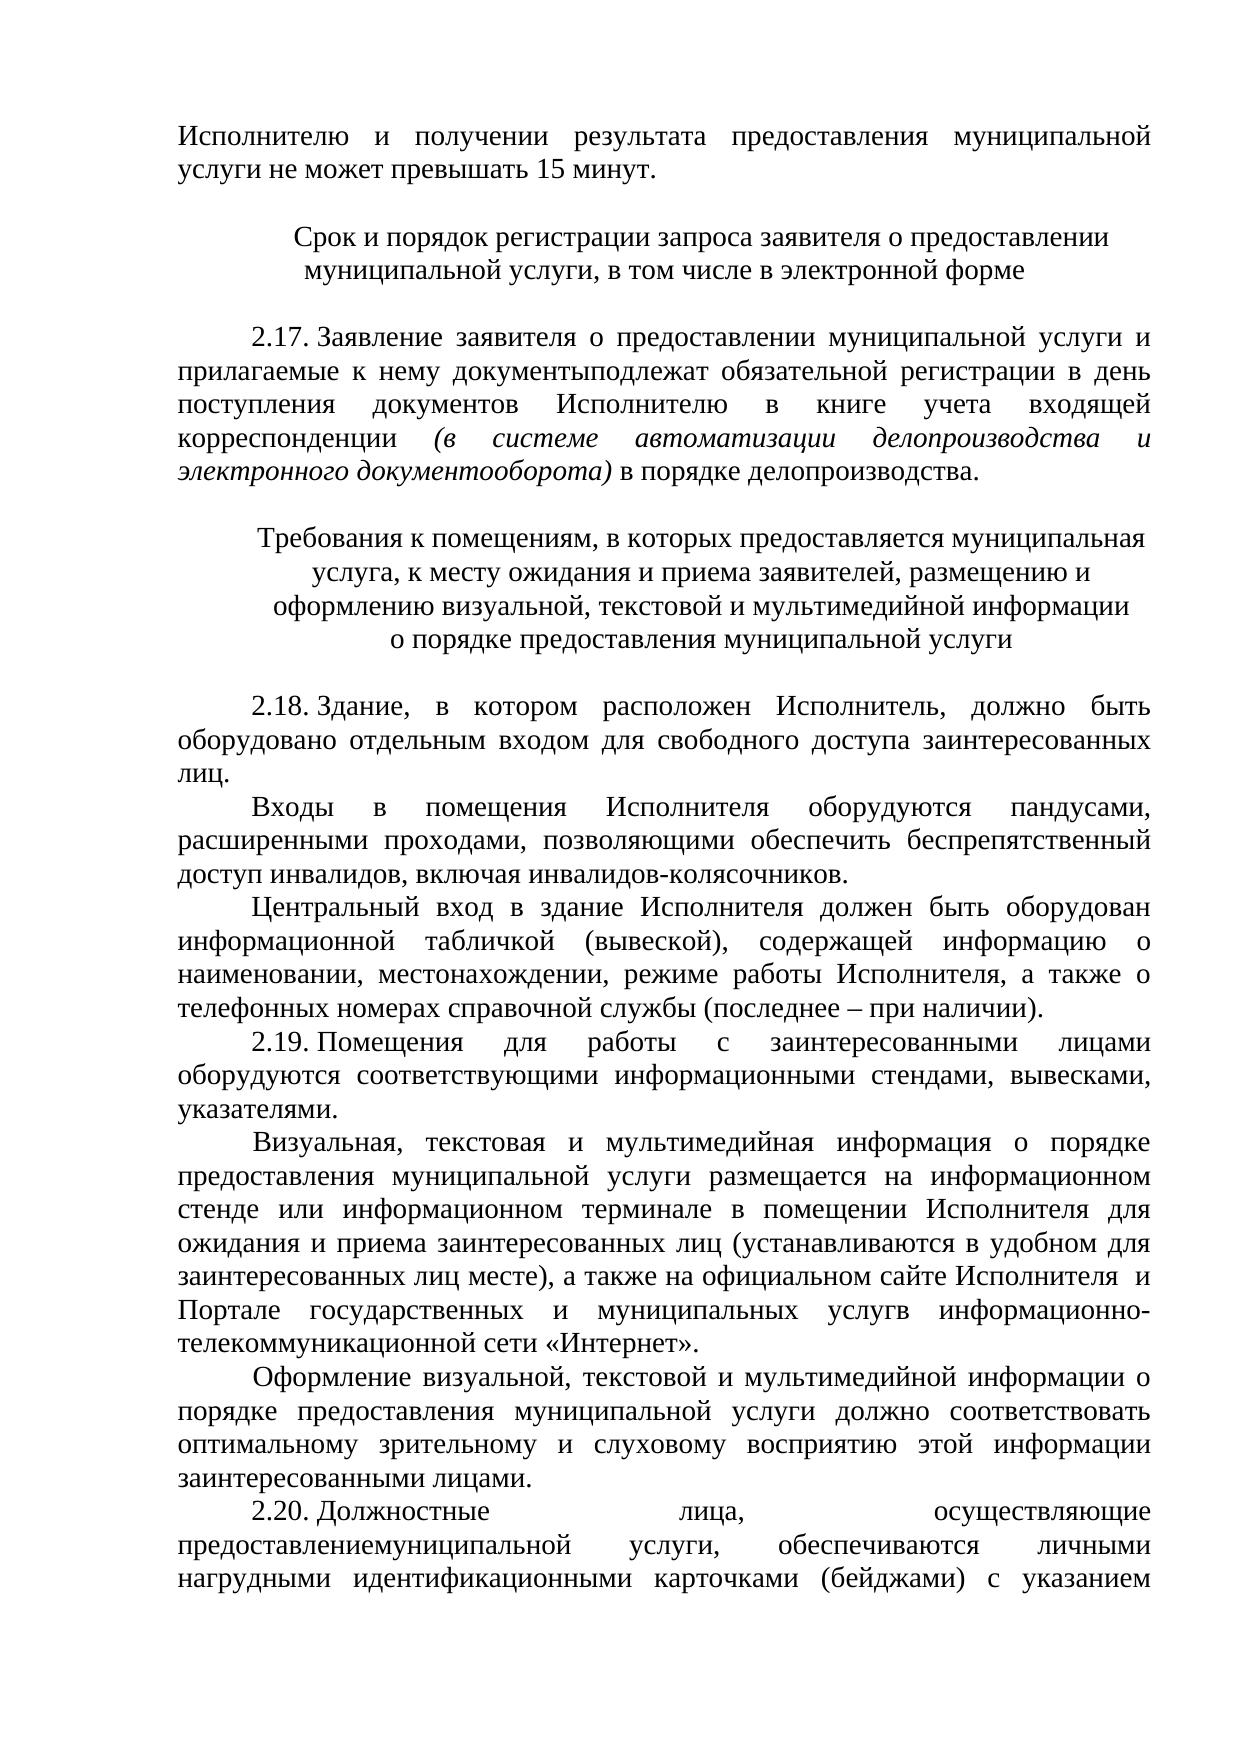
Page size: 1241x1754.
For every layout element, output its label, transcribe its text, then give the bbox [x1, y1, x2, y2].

text 2.19. Помещения для работы с заинтересованными лицами оборудуются соответствующими информационными стендами, вывесками, указателями. [177, 1024, 1152, 1124]
text оформлению визуальной, текстовой и мультимедийной информации [177, 588, 1152, 621]
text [177, 118, 1152, 185]
text Требования к помещениям, в которых предоставляется муниципальная [177, 521, 1152, 554]
text 2.18. Здание, в котором расположен Исполнитель, должно быть оборудовано отдельным входом для свободного доступа заинтересованных лиц. [177, 688, 1152, 789]
text услуга, к месту ожидания и приема заявителей, размещению и [177, 554, 1152, 588]
text Визуальная, текстовая и мультимедийная информация о порядке предоставления муниципальной услуги размещается на информационном стенде или информационном терминале в помещении Исполнителя для ожидания и приема заинтересованных лиц (устанавливаются в удобном для заинтересованных лиц месте), а также на официальном сайте Исполнителя и Портале государственных и муниципальных услугв информационно-телекоммуникационной сети «Интернет». [177, 1124, 1152, 1359]
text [177, 1493, 1152, 1594]
text Оформление визуальной, текстовой и мультимедийной информации о порядке предоставления муниципальной услуги должно соответствовать оптимальному зрительному и слуховому восприятию этой информации заинтересованными лицами. [177, 1359, 1152, 1493]
text Входы в помещения Исполнителя оборудуются пандусами, расширенными проходами, позволяющими обеспечить беспрепятственный доступ инвалидов, включая инвалидов-колясочников. [177, 789, 1152, 889]
text Центральный вход в здание Исполнителя должен быть оборудован информационной табличкой (вывеской), содержащей информацию о наименовании, местонахождении, режиме работы Исполнителя, а также о телефонных номерах справочной службы (последнее – при наличии). [177, 889, 1152, 1024]
text о порядке предоставления муниципальной услуги [177, 621, 1152, 655]
text 2.17. Заявление заявителя о предоставлении муниципальной услуги и прилагаемые к нему документыподлежат обязательной регистрации в день поступления документов Исполнителю в книге учета входящей корреспонденции (в системе автоматизации делопроизводства и электронного документооборота) в порядке делопроизводства. [177, 319, 1152, 487]
text Срок и порядок регистрации запроса заявителя о предоставлении муниципальной услуги, в том числе в электронной форме [177, 219, 1152, 286]
